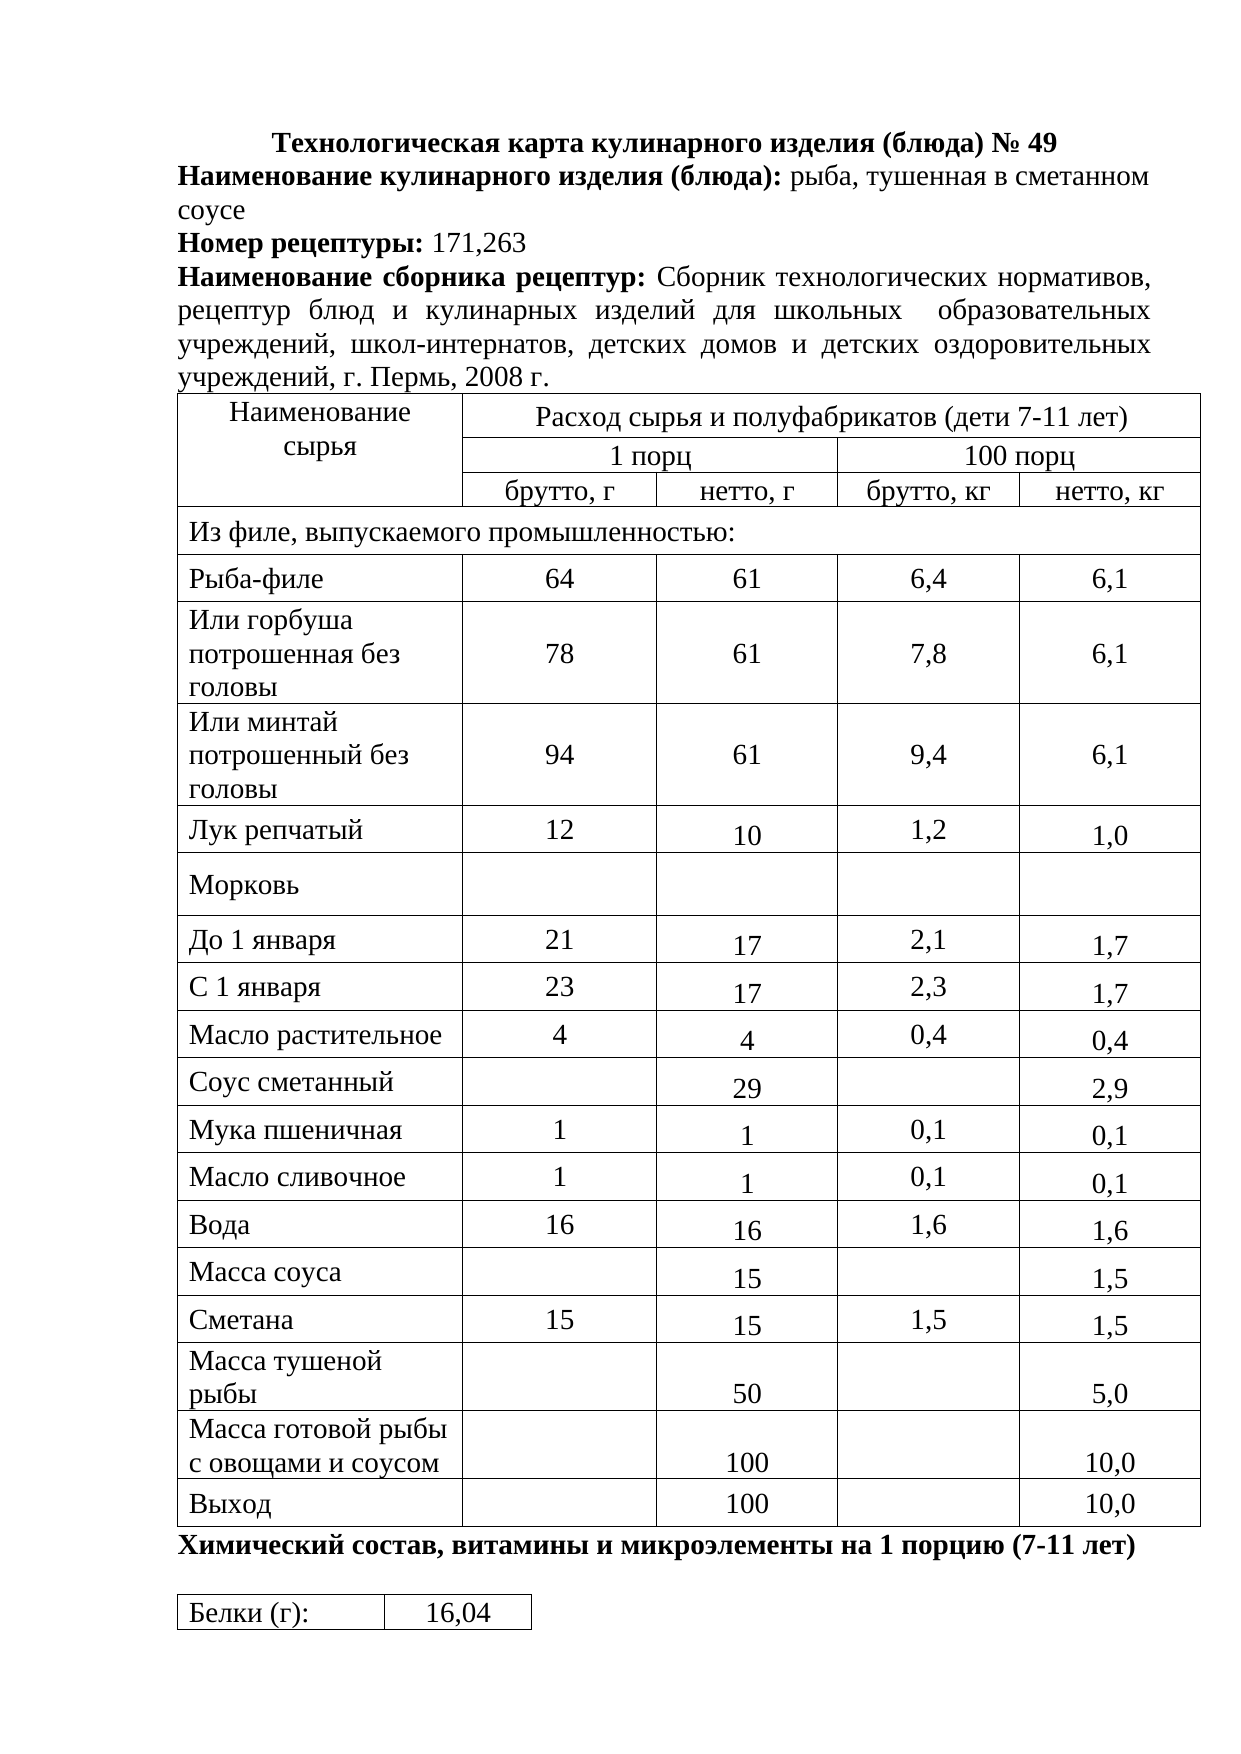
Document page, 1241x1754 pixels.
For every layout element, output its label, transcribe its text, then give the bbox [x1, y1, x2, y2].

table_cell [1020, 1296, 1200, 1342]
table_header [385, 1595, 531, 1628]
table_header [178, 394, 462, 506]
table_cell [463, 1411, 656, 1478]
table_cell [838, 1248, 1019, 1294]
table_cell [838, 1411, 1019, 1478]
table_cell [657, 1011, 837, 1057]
text Номер рецептуры: 171,263 [177, 225, 1152, 259]
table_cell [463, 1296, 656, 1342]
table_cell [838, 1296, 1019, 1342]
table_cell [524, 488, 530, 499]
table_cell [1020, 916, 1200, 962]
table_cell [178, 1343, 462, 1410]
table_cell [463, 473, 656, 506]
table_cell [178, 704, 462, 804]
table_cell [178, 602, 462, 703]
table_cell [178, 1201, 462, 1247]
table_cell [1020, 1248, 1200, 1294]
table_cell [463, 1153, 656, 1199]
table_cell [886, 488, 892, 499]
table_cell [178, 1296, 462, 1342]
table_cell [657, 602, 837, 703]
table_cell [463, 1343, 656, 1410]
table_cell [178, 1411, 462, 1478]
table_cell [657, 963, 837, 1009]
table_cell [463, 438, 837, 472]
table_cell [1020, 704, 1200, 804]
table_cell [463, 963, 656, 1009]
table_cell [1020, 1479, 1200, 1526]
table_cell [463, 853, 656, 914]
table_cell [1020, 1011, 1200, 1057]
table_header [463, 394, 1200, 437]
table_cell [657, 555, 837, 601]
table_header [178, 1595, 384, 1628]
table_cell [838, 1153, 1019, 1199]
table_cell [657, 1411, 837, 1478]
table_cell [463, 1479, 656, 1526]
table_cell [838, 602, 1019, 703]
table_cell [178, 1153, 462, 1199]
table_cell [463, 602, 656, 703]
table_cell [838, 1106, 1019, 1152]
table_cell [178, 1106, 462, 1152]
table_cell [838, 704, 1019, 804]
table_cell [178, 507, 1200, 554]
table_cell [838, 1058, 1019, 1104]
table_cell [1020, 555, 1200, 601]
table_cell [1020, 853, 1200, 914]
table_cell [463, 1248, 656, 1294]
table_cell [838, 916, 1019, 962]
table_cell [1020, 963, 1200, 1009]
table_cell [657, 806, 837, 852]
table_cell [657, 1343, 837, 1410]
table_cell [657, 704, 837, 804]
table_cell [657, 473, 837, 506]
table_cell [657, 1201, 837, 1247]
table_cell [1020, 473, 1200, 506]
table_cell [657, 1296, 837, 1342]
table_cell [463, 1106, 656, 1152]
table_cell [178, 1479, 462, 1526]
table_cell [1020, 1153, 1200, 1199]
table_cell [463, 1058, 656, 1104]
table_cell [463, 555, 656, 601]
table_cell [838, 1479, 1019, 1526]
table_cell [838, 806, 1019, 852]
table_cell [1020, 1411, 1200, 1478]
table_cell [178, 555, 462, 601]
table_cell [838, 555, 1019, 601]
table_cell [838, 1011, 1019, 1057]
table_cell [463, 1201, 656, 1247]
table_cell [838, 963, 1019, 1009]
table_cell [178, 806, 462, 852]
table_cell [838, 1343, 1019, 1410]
text Наименование кулинарного изделия (блюда): рыба, тушенная в сметанном соусе [177, 158, 1152, 225]
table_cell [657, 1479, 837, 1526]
text Химический состав, витамины и микроэлементы на 1 порцию (7-11 лет) [177, 1527, 1152, 1560]
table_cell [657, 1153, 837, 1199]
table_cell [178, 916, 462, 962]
text Технологическая карта кулинарного изделия (блюда) № 49 [177, 125, 1152, 158]
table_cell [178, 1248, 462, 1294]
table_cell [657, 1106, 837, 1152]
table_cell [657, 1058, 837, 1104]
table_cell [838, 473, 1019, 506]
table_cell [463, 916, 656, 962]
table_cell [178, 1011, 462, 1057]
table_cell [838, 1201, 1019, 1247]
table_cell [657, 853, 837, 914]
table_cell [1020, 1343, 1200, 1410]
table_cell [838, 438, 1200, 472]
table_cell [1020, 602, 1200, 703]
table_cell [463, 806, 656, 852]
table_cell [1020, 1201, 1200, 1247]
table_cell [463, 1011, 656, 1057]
text Наименование сборника рецептур: Сборник технологических нормативов, рецептур блюд и кулинарных изделий для школьных образовательных учреждений, школ-интернатов, детских домов и детских оздоровительных учреждений, г. Пермь, 2008 г. [177, 259, 1152, 393]
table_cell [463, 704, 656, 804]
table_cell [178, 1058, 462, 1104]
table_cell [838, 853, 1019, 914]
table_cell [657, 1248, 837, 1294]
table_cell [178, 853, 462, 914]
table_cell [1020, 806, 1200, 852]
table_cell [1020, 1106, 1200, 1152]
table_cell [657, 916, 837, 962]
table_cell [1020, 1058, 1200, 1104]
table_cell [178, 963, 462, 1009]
